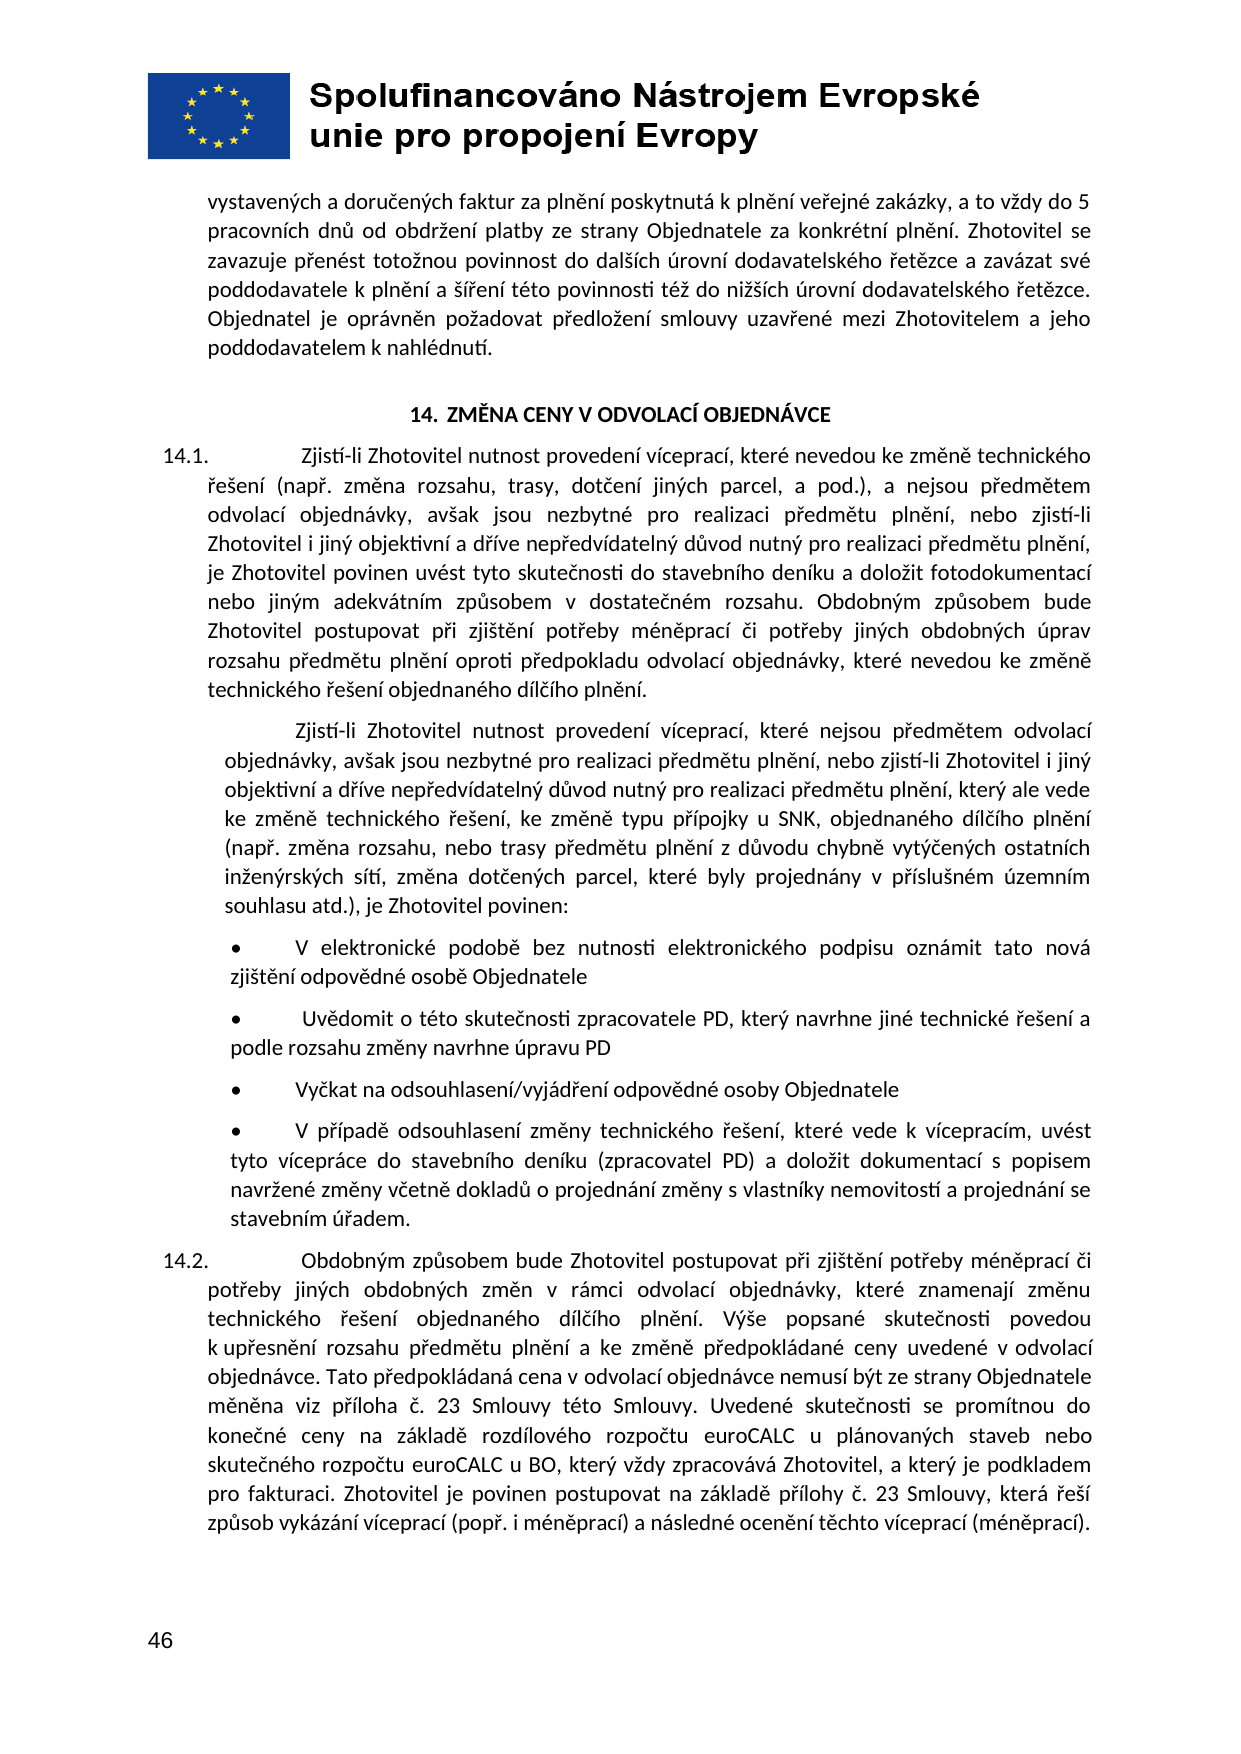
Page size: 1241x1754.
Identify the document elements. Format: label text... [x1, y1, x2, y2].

list Obdobným způsobem bude Zhotovitel postupovat při zjištění potřeby méněprací či potřeby jiných obdobných změn v rámci odvolací objednávky, které znamenají změnu technického řešení objednaného dílčího plnění. Výše popsané skutečnosti povedou k upřesnění rozsahu předmětu plnění a ke změně předpokládané ceny uvedené v odvolací objednávce. Tato předpokládaná cena v odvolací objednávce nemusí být ze strany Objednatele měněna viz příloha č. 23 Smlouvy této Smlouvy. Uvedené skutečnosti se promítnou do konečné ceny na základě rozdílového rozpočtu euroCALC u plánovaných staveb nebo skutečného rozpočtu euroCALC u BO, který vždy zpracovává Zhotovitel, a který je podkladem pro fakturaci. Zhotovitel je povinen postupovat na základě přílohy č. 23 Smlouvy, která řeší způsob vykázání víceprací (popř. i méněprací) a následné ocenění těchto víceprací (méněprací). [162, 1245, 1093, 1536]
list Zjistí-li Zhotovitel nutnost provedení víceprací, které nevedou ke změně technického řešení (např. změna rozsahu, trasy, dotčení jiných parcel, a pod.), a nejsou předmětem odvolací objednávky, avšak jsou nezbytné pro realizaci předmětu plnění, nebo zjistí-li Zhotovitel i jiný objektivní a dříve nepředvídatelný důvod nutný pro realizaci předmětu plnění, je Zhotovitel povinen uvést tyto skutečnosti do stavebního deníku a doložit fotodokumentací nebo jiným adekvátním způsobem v dostatečném rozsahu. Obdobným způsobem bude Zhotovitel postupovat při zjištění potřeby méněprací či potřeby jiných obdobných úprav rozsahu předmětu plnění oproti předpokladu odvolací objednávky, které nevedou ke změně technického řešení objednaného dílčího plnění. [162, 441, 1093, 703]
text • Uvědomit o této skutečnosti zpracovatele PD, který navrhne jiné technické řešení a podle rozsahu změny navrhne úpravu PD [230, 1003, 1093, 1061]
text • V elektronické podobě bez nutnosti elektronického podpisu oznámit tato nová zjištění odpovědné osobě Objednatele [230, 932, 1093, 991]
list změna ceny v odvolací objednávce [148, 399, 1093, 428]
text Zjistí-li Zhotovitel nutnost provedení víceprací, které nejsou předmětem odvolací objednávky, avšak jsou nezbytné pro realizaci předmětu plnění, nebo zjistí-li Zhotovitel i jiný objektivní a dříve nepředvídatelný důvod nutný pro realizaci předmětu plnění, který ale vede ke změně technického řešení, ke změně typu přípojky u SNK, objednaného dílčího plnění (např. změna rozsahu, nebo trasy předmětu plnění z důvodu chybně vytýčených ostatních inženýrských sítí, změna dotčených parcel, které byly projednány v příslušném územním souhlasu atd.), je Zhotovitel povinen: [224, 716, 1093, 920]
text • Vyčkat na odsouhlasení/vyjádření odpovědné osoby Objednatele [230, 1074, 1093, 1103]
picture [147, 73, 991, 160]
text • V případě odsouhlasení změny technického řešení, které vede k vícepracím, uvést tyto vícepráce do stavebního deníku (zpracovatel PD) a doložit dokumentací s popisem navržené změny včetně dokladů o projednání změny s vlastníky nemovitostí a projednání se stavebním úřadem. [230, 1116, 1093, 1232]
